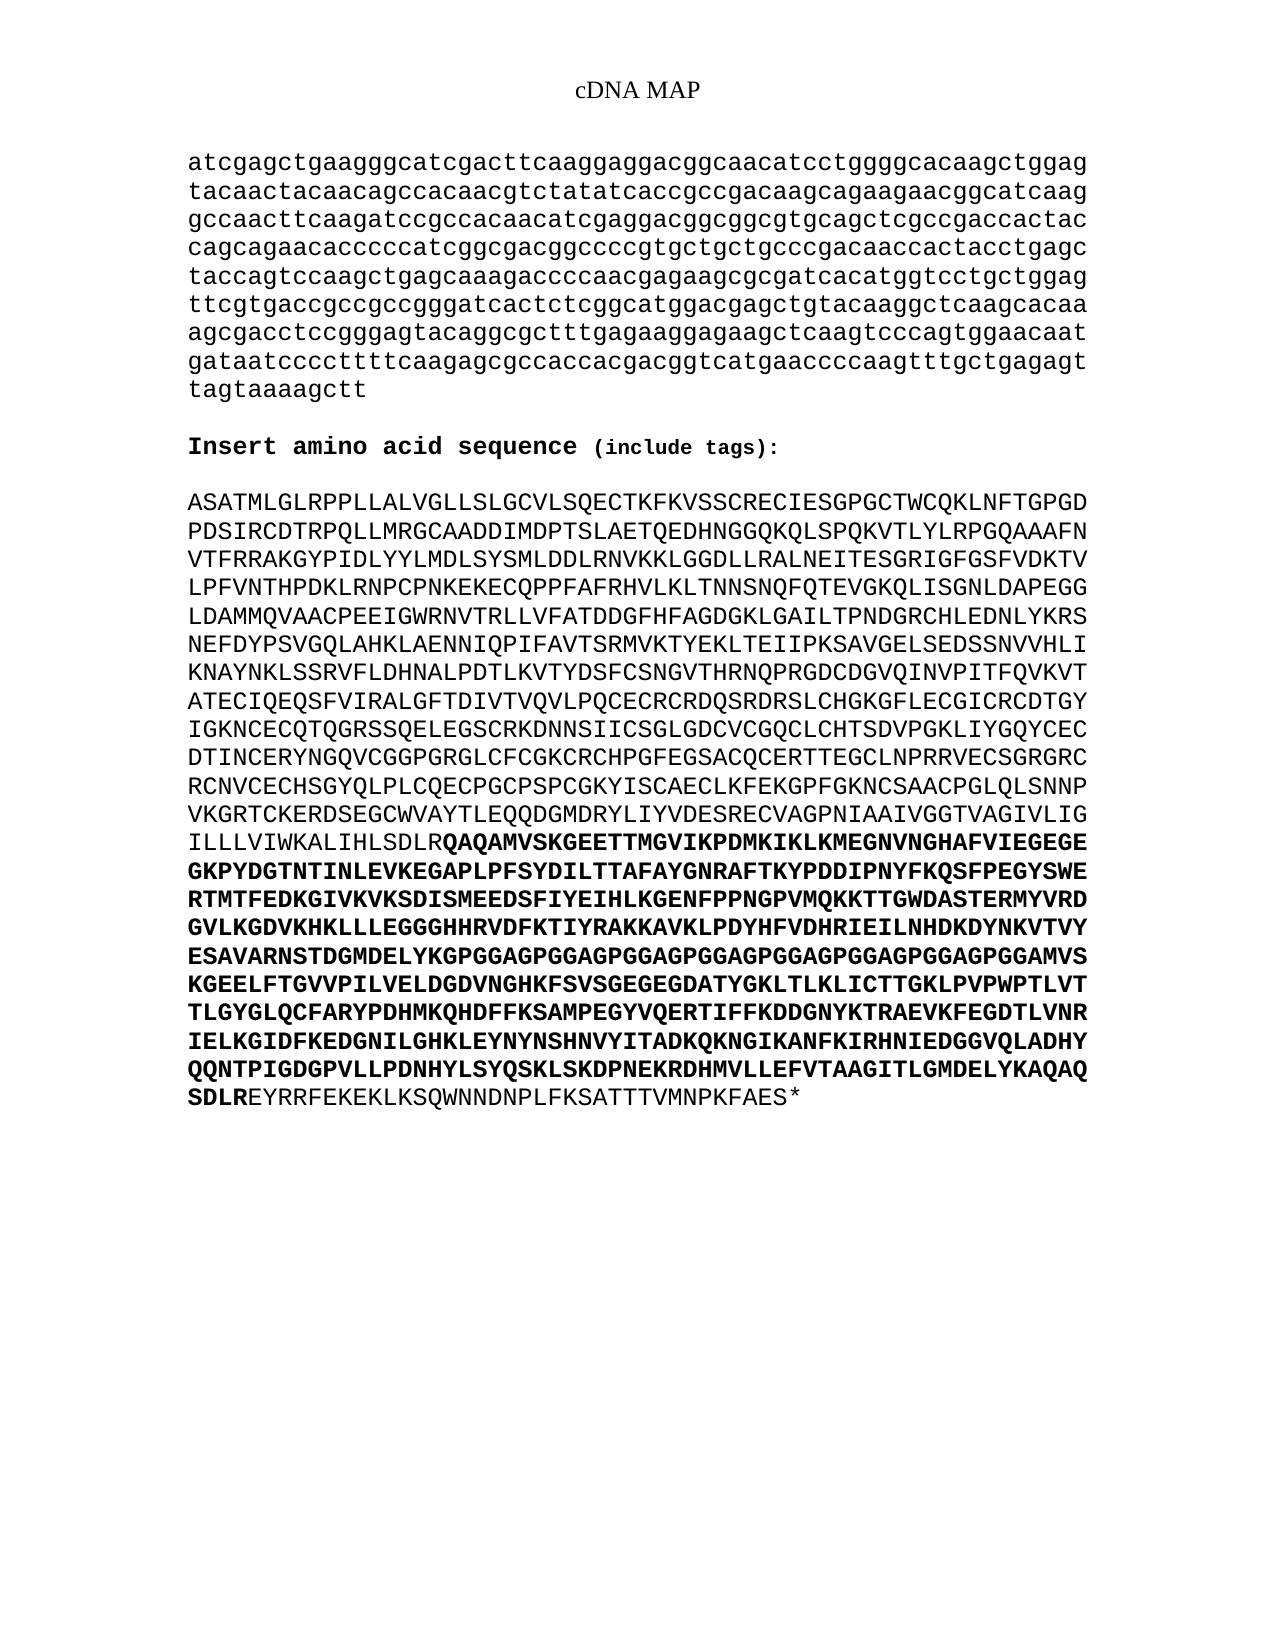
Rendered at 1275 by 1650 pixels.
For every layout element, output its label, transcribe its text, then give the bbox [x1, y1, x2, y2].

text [187, 150, 1087, 405]
text Insert amino acid sequence (include tags): [187, 433, 1087, 462]
text ASATMLGLRPPLLALVGLLSLGCVLSQECTKFKVSSCRECIESGPGCTWCQKLNFTGPGDPDSIRCDTRPQLLMRGCAADDIMDPTSLAETQEDHNGGQKQLSPQKVTLYLRPGQAAAFNVTFRRAKGYPIDLYYLMDLSYSMLDDLRNVKKLGGDLLRALNEITESGRIGFGSFVDKTVLPFVNTHPDKLRNPCPNKEKECQPPFAFRHVLKLTNNSNQFQTEVGKQLISGNLDAPEGGLDAMMQVAACPEEIGWRNVTRLLVFATDDGFHFAGDGKLGAILTPNDGRCHLEDNLYKRSNEFDYPSVGQLAHKLAENNIQPIFAVTSRMVKTYEKLTEIIPKSAVGELSEDSSNVVHLIKNAYNKLSSRVFLDHNALPDTLKVTYDSFCSNGVTHRNQPRGDCDGVQINVPITFQVKVTATECIQEQSFVIRALGFTDIVTVQVLPQCECRCRDQSRDRSLCHGKGFLECGICRCDTGYIGKNCECQTQGRSSQELEGSCRKDNNSIICSGLGDCVCGQCLCHTSDVPGKLIYGQYCECDTINCERYNGQVCGGPGRGLCFCGKCRCHPGFEGSACQCERTTEGCLNPRRVECSGRGRCRCNVCECHSGYQLPLCQECPGCPSPCGKYISCAECLKFEKGPFGKNCSAACPGLQLSNNPVKGRTCKERDSEGCWVAYTLEQQDGMDRYLIYVDESRECVAGPNIAAIVGGTVAGIVLIGILLLVIWKALIHLSDLRQAQAMVSKGEETTMGVIKPDMKIKLKMEGNVNGHAFVIEGEGEGKPYDGTNTINLEVKEGAPLPFSYDILTTAFAYGNRAFTKYPDDIPNYFKQSFPEGYSWERTMTFEDKGIVKVKSDISMEEDSFIYEIHLKGENFPPNGPVMQKKTTGWDASTERMYVRDGVLKGDVKHKLLLEGGGHHRVDFKTIYRAKKAVKLPDYHFVDHRIEILNHDKDYNKVTVYESAVARNSTDGMDELYKGPGGAGPGGAGPGGAGPGGAGPGGAGPGGAGPGGAGPGGAMVSKGEELFTGVVPILVELDGDVNGHKFSVSGEGEGDATYGKLTLKLICTTGKLPVPWPTLVTTLGYGLQCFARYPDHMKQHDFFKSAMPEGYVQERTIFFKDDGNYKTRAEVKFEGDTLVNRIELKGIDFKEDGNILGHKLEYNYNSHNVYITADKQKNGIKANFKIRHNIEDGGVQLADHYQQNTPIGDGPVLLPDNHYLSYQSKLSKDPNEKRDHMVLLEFVTAAGITLGMDELYKAQAQSDLREYRRFEKEKLKSQWNNDNPLFKSATTTVMNPKFAES* [187, 490, 1087, 1113]
